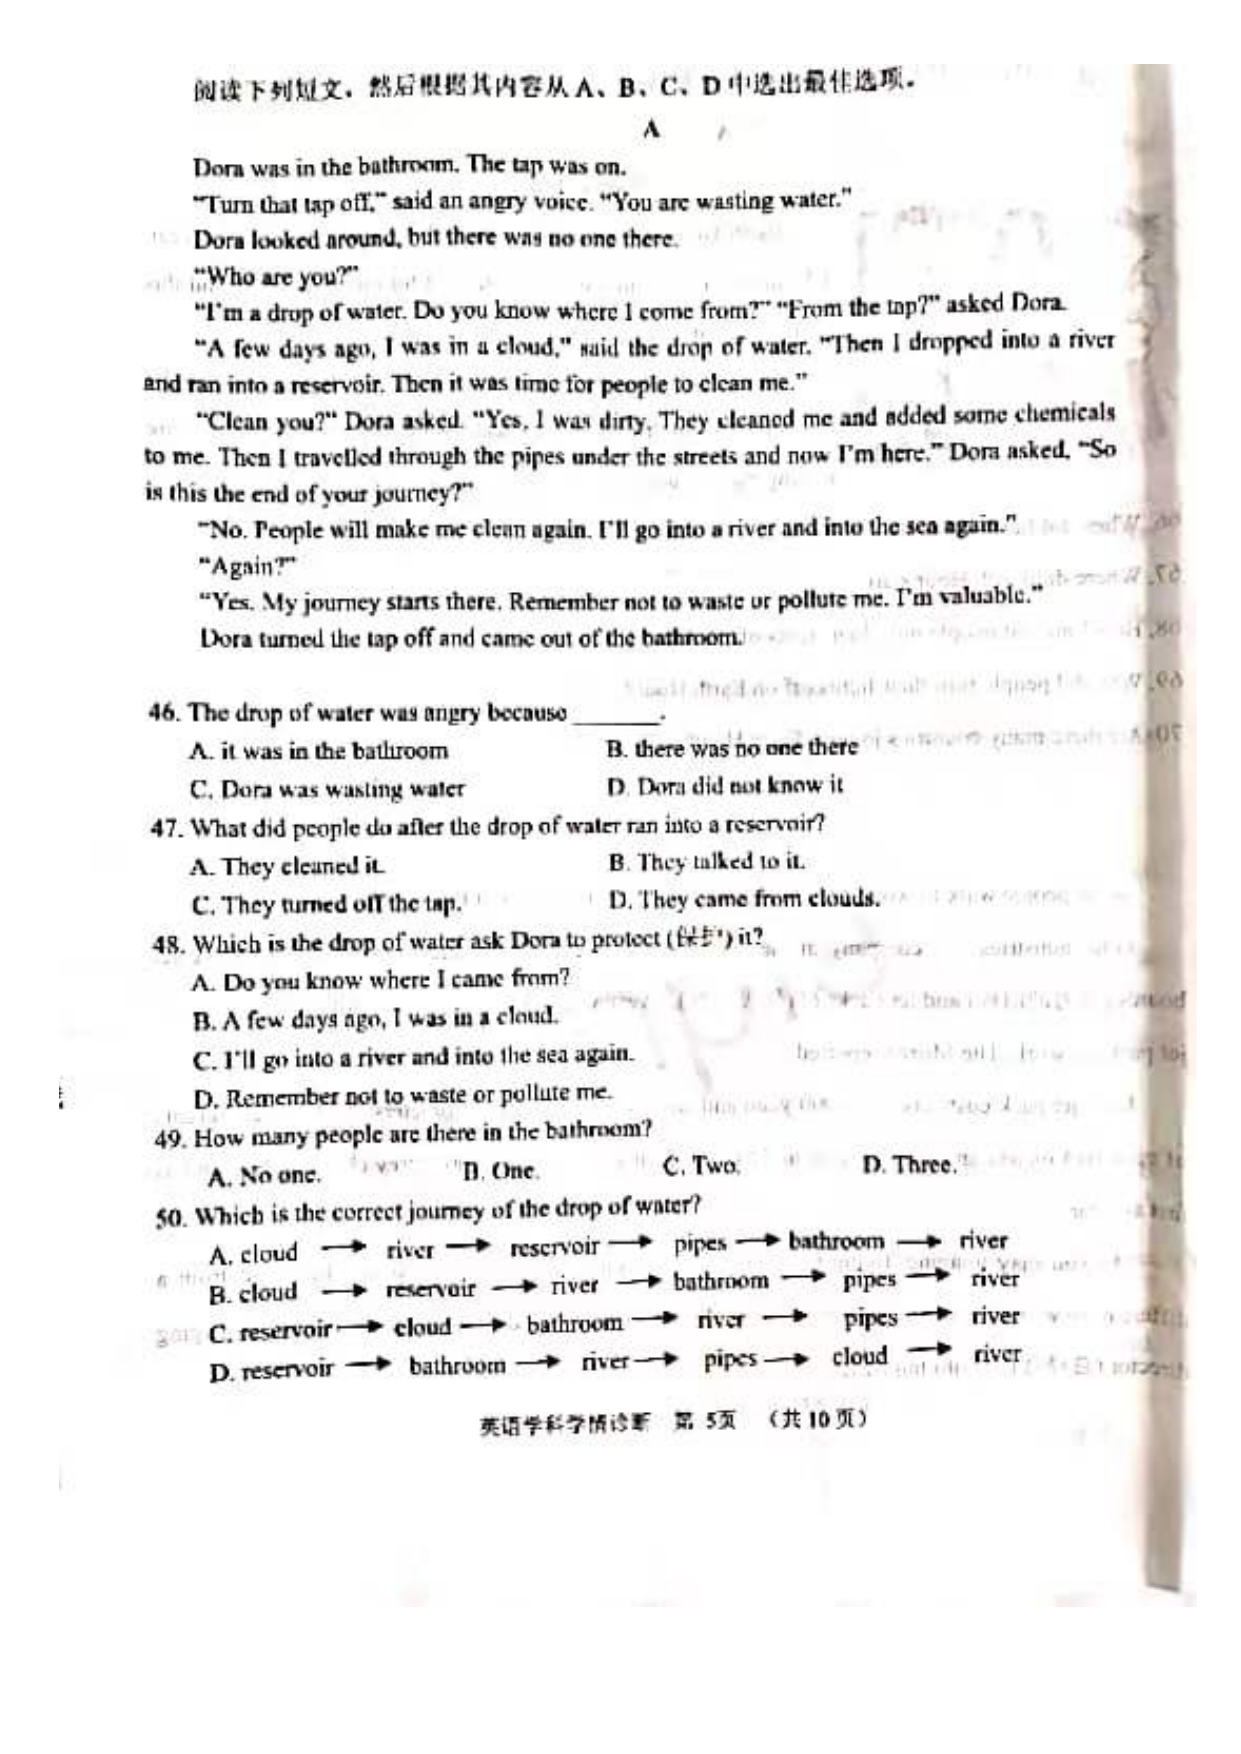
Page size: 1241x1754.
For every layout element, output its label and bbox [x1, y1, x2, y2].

picture [59, 64, 1197, 1607]
